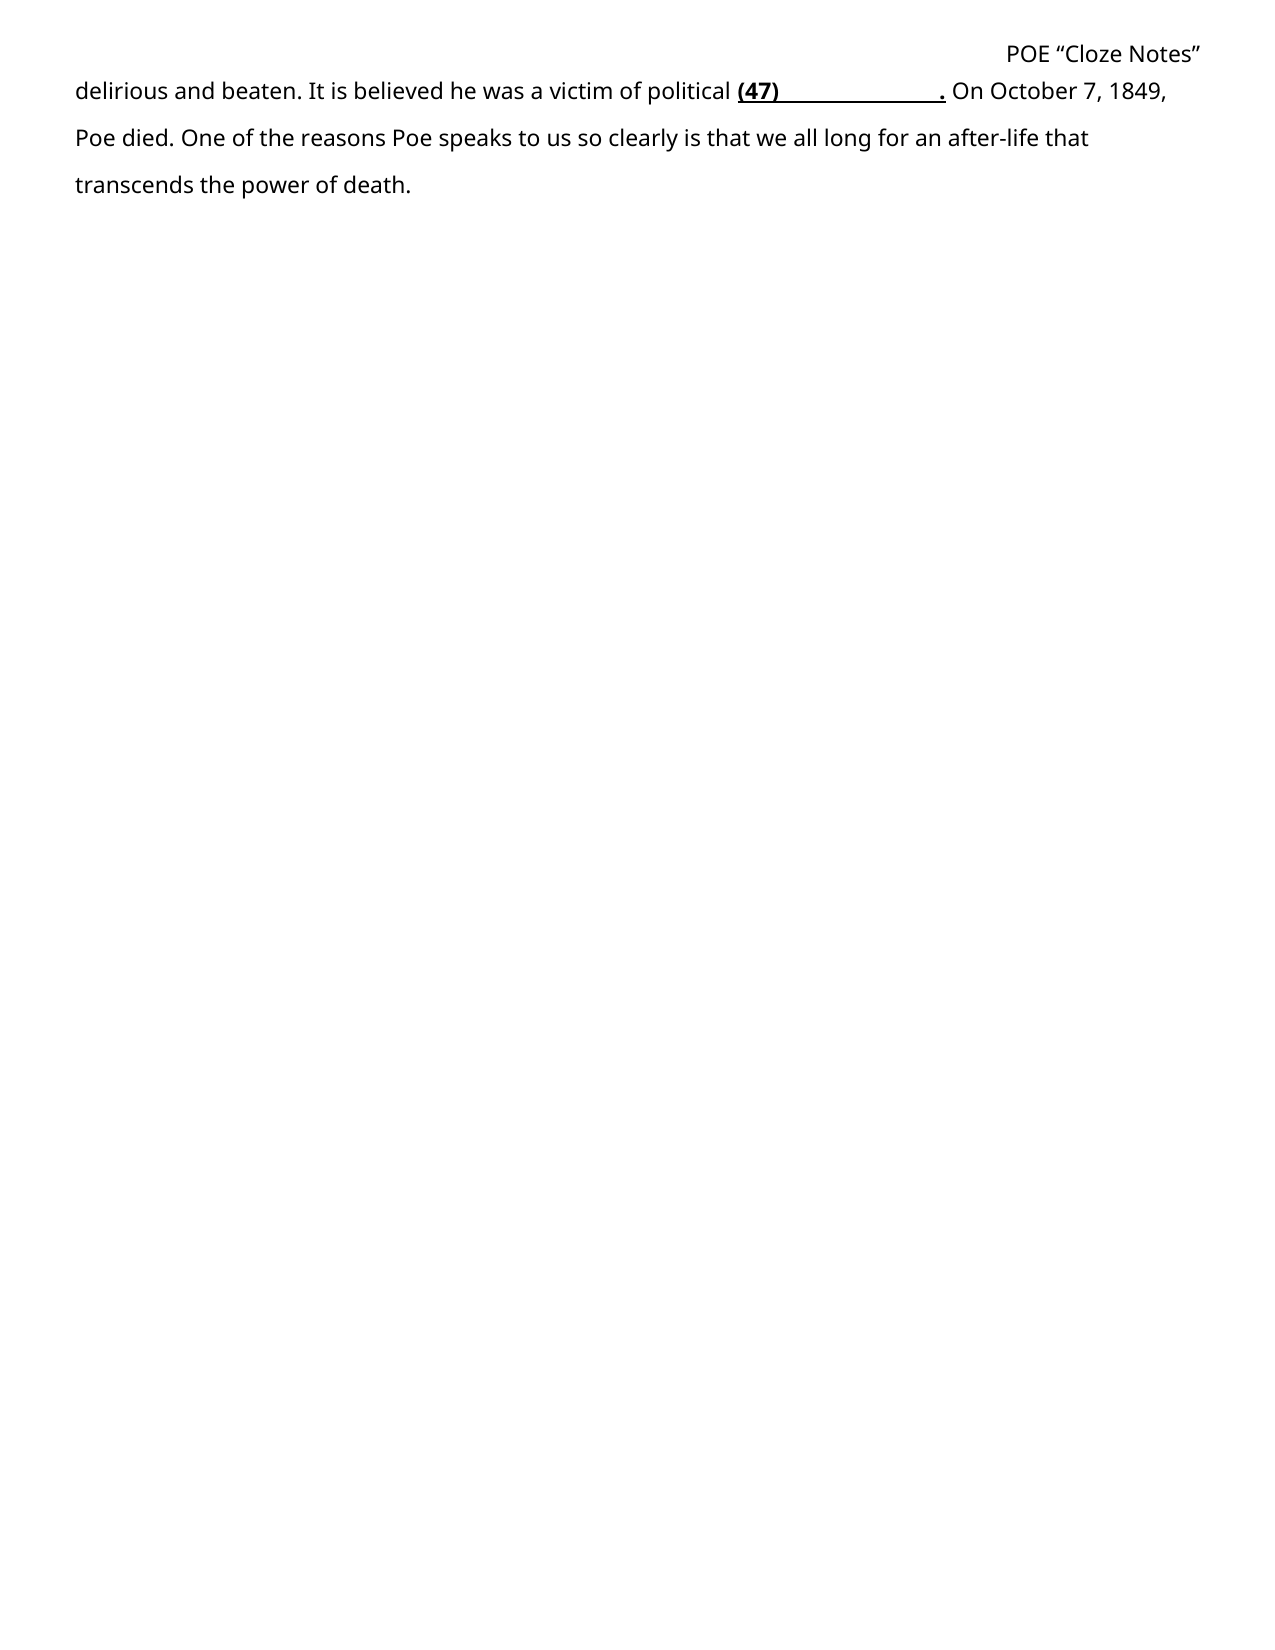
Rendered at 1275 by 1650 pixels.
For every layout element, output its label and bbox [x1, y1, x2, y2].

text [75, 75, 1200, 200]
